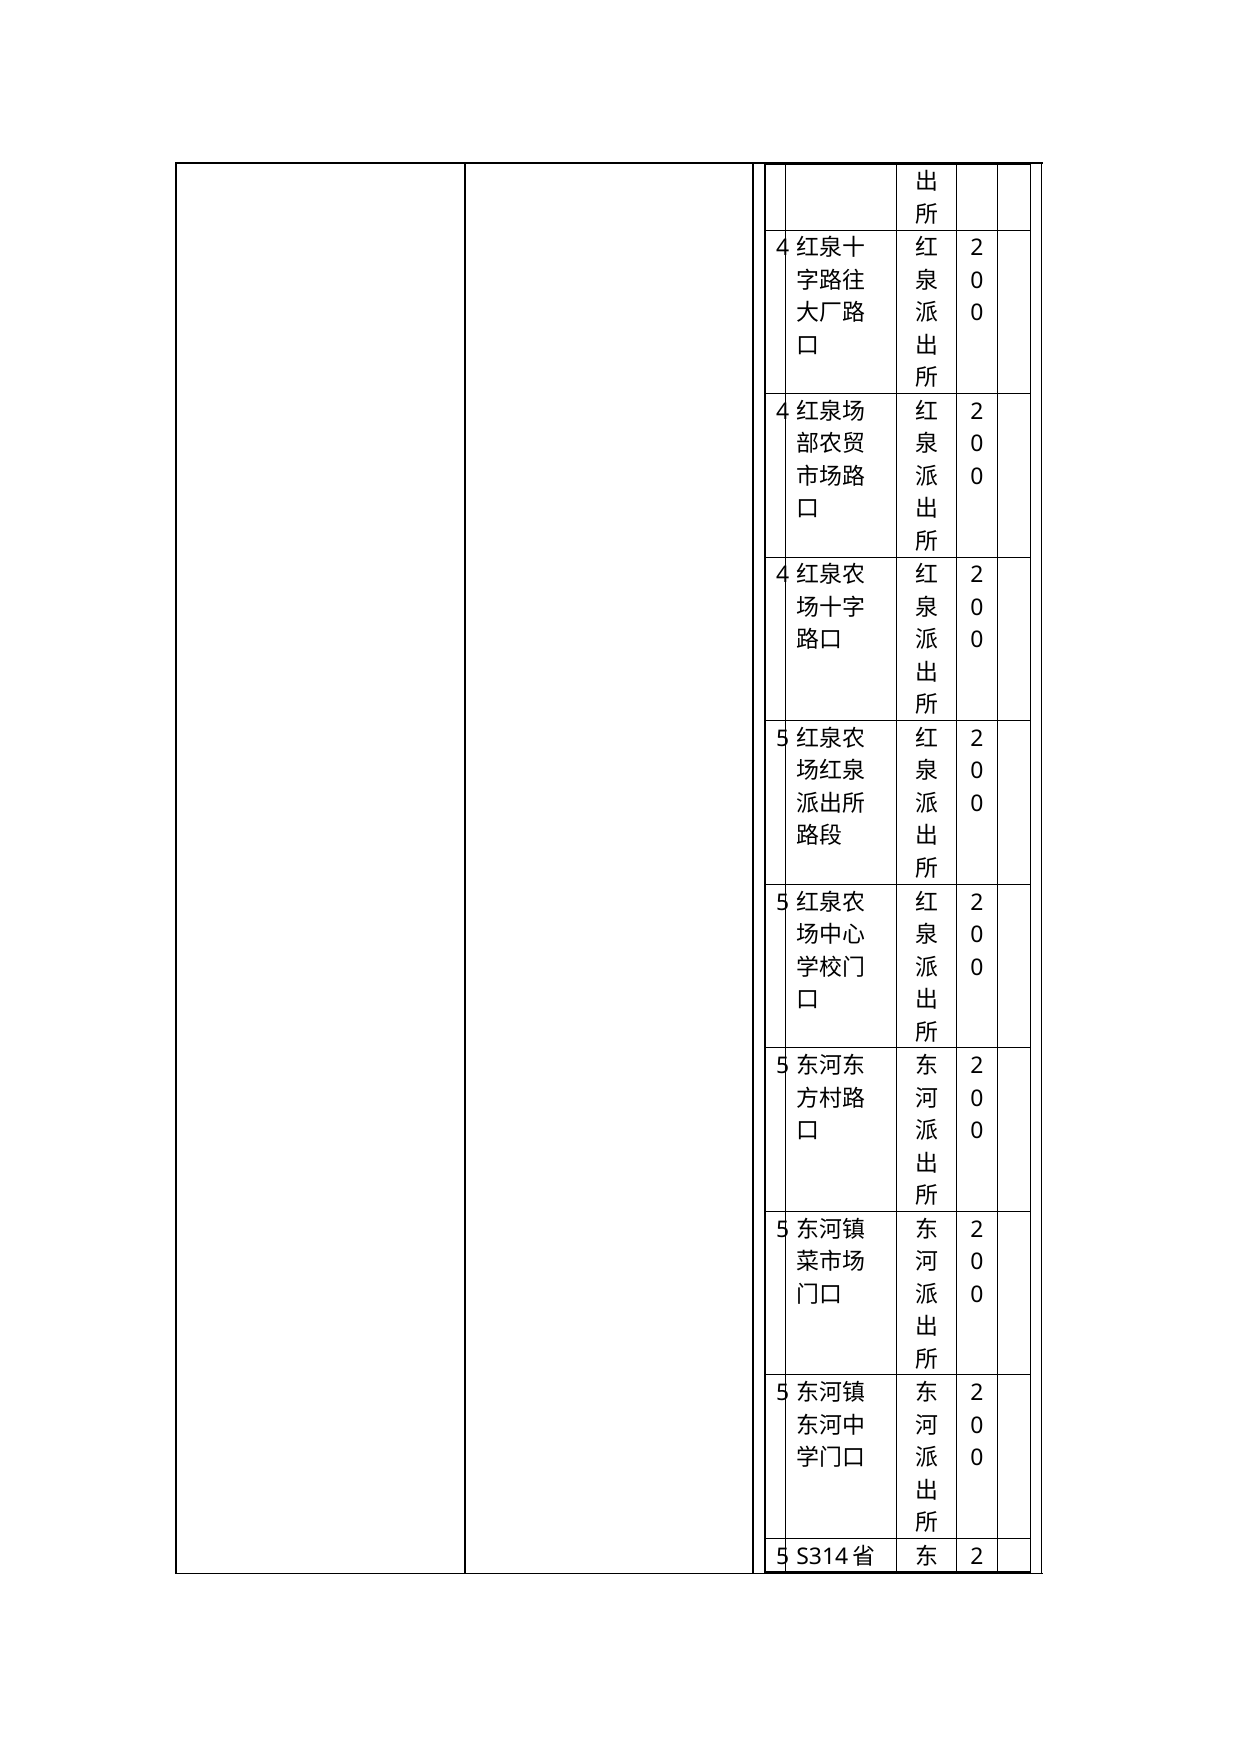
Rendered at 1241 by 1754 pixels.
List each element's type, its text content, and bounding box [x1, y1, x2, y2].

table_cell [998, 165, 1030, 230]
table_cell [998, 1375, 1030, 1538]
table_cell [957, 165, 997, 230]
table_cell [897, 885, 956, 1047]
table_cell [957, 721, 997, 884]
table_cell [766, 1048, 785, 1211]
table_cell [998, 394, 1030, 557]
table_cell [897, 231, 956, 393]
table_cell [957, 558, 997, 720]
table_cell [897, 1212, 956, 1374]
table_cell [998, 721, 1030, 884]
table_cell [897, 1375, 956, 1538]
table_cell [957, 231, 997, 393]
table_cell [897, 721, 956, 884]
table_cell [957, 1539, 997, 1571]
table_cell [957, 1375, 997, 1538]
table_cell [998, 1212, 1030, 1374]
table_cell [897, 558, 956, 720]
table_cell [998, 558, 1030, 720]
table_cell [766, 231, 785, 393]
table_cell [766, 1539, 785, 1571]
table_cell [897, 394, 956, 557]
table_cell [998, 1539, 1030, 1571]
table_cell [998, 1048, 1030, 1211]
table_cell ★ [466, 164, 752, 1572]
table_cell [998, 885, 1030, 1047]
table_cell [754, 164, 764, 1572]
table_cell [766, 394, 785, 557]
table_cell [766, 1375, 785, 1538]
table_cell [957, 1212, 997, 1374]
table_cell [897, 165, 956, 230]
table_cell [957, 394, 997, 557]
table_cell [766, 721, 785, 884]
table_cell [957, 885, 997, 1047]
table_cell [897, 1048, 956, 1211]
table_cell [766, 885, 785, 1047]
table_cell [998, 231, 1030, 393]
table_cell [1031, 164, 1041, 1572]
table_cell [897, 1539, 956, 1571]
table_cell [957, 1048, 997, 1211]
table_cell 1 [177, 164, 464, 1572]
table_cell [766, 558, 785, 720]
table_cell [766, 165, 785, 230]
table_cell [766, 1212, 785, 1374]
